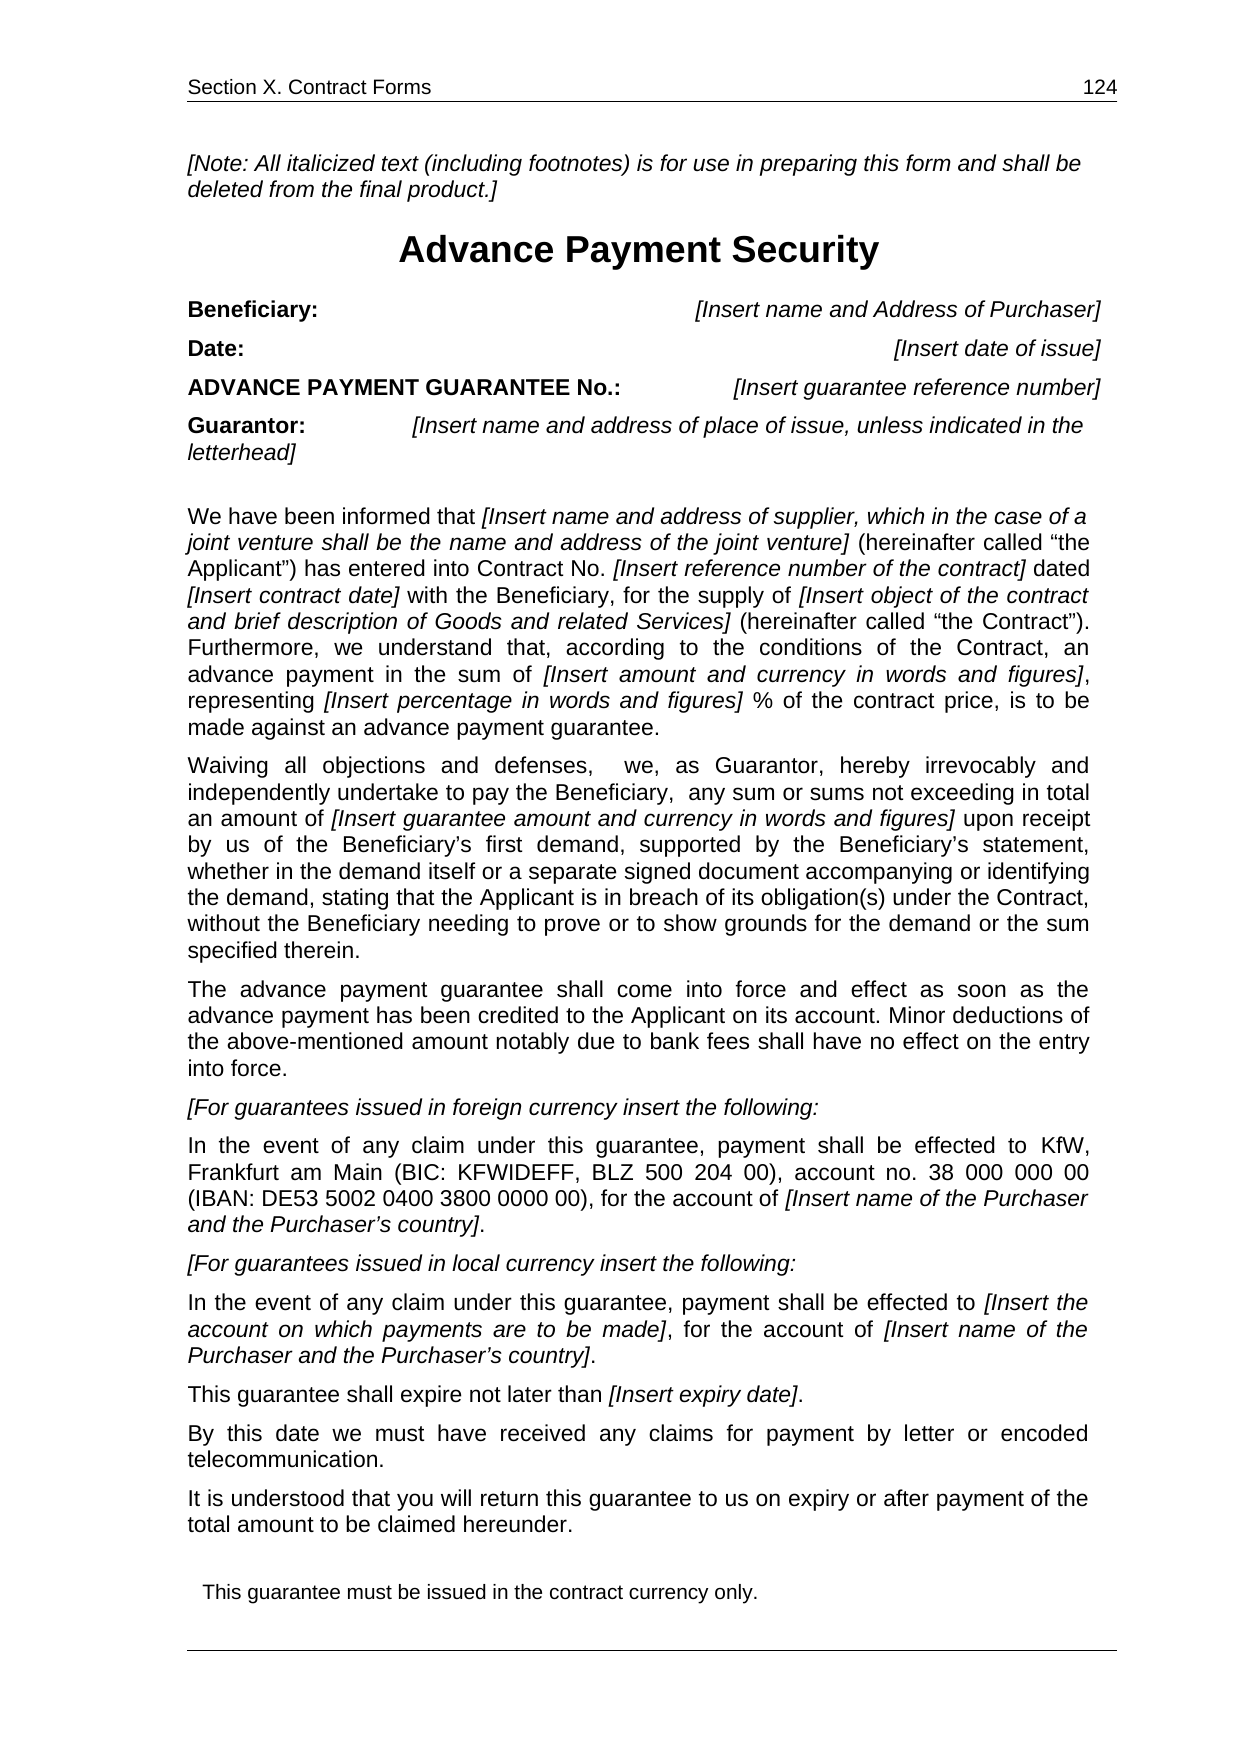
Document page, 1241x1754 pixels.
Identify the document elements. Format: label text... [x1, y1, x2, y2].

text [For guarantees issued in local currency insert the following: [187, 1250, 1090, 1277]
text In the event of any claim under this guarantee, payment shall be effected to KfW, Frankfurt am Main (BIC: KFWIDEFF, BLZ 500 204 00), account no. 38 000 000 00 (IBAN: DE53 5002 0400 3800 0000 00), for the account of [Insert name of the Purchaser and the Purchaser’s country]. [187, 1132, 1090, 1238]
text By this date we must have received any claims for payment by letter or encoded telecommunication. [187, 1419, 1090, 1472]
text In the event of any claim under this guarantee, payment shall be effected to [Insert the account on which payments are to be made], for the account of [Insert name of the Purchaser and the Purchaser’s country]. [187, 1289, 1090, 1368]
text [For guarantees issued in foreign currency insert the following: [187, 1093, 1090, 1120]
text It is understood that you will return this guarantee to us on expiry or after payment of the total amount to be claimed hereunder. [187, 1485, 1090, 1537]
text The advance payment guarantee shall come into force and effect as soon as the advance payment has been credited to the Applicant on its account. Minor deductions of the above-mentioned amount notably due to bank fees shall have no effect on the entry into force. [187, 976, 1090, 1081]
text [Note: All italicized text (including footnotes) is for use in preparing this form and shall be deleted from the final product.] [187, 150, 1090, 203]
text ADVANCE PAYMENT GUARANTEE No.: [Insert guarantee reference number] [187, 373, 1090, 400]
text Advance Payment Security [187, 228, 1090, 271]
text Waiving all objections and defenses, we, as Guarantor, hereby irrevocably and independently undertake to pay the Beneficiary, any sum or sums not exceeding in total an amount of [Insert guarantee amount and currency in words and figures] upon receipt by us of the Beneficiary’s first demand, supported by the Beneficiary’s statement, whether in the demand itself or a separate signed document accompanying or identifying the demand, stating that the Applicant is in breach of its obligation(s) under the Contract, without the Beneficiary needing to prove or to show grounds for the demand or the sum specified therein. [187, 752, 1090, 963]
text We have been informed that [Insert name and address of supplier, which in the case of a joint venture shall be the name and address of the joint venture] (hereinafter called “the Applicant”) has entered into Contract No. [Insert reference number of the contract] dated [Insert contract date] with the Beneficiary, for the supply of [Insert object of the contract and brief description of Goods and related Services] (hereinafter called “the Contract”). Furthermore, we understand that, according to the conditions of the Contract, an advance payment in the sum of [Insert amount and currency in words and figures], representing [Insert percentage in words and figures] % of the contract price, is to be made against an advance payment guarantee. [187, 503, 1090, 740]
text This guarantee shall expire not later than [Insert expiry date]. [187, 1381, 1090, 1407]
text Date: [Insert date of issue] [187, 335, 1090, 361]
text Guarantor: [Insert name and address of place of issue, unless indicated in the letterhead] [187, 412, 1090, 465]
text Beneficiary: [Insert name and Address of Purchaser] [187, 296, 1090, 322]
